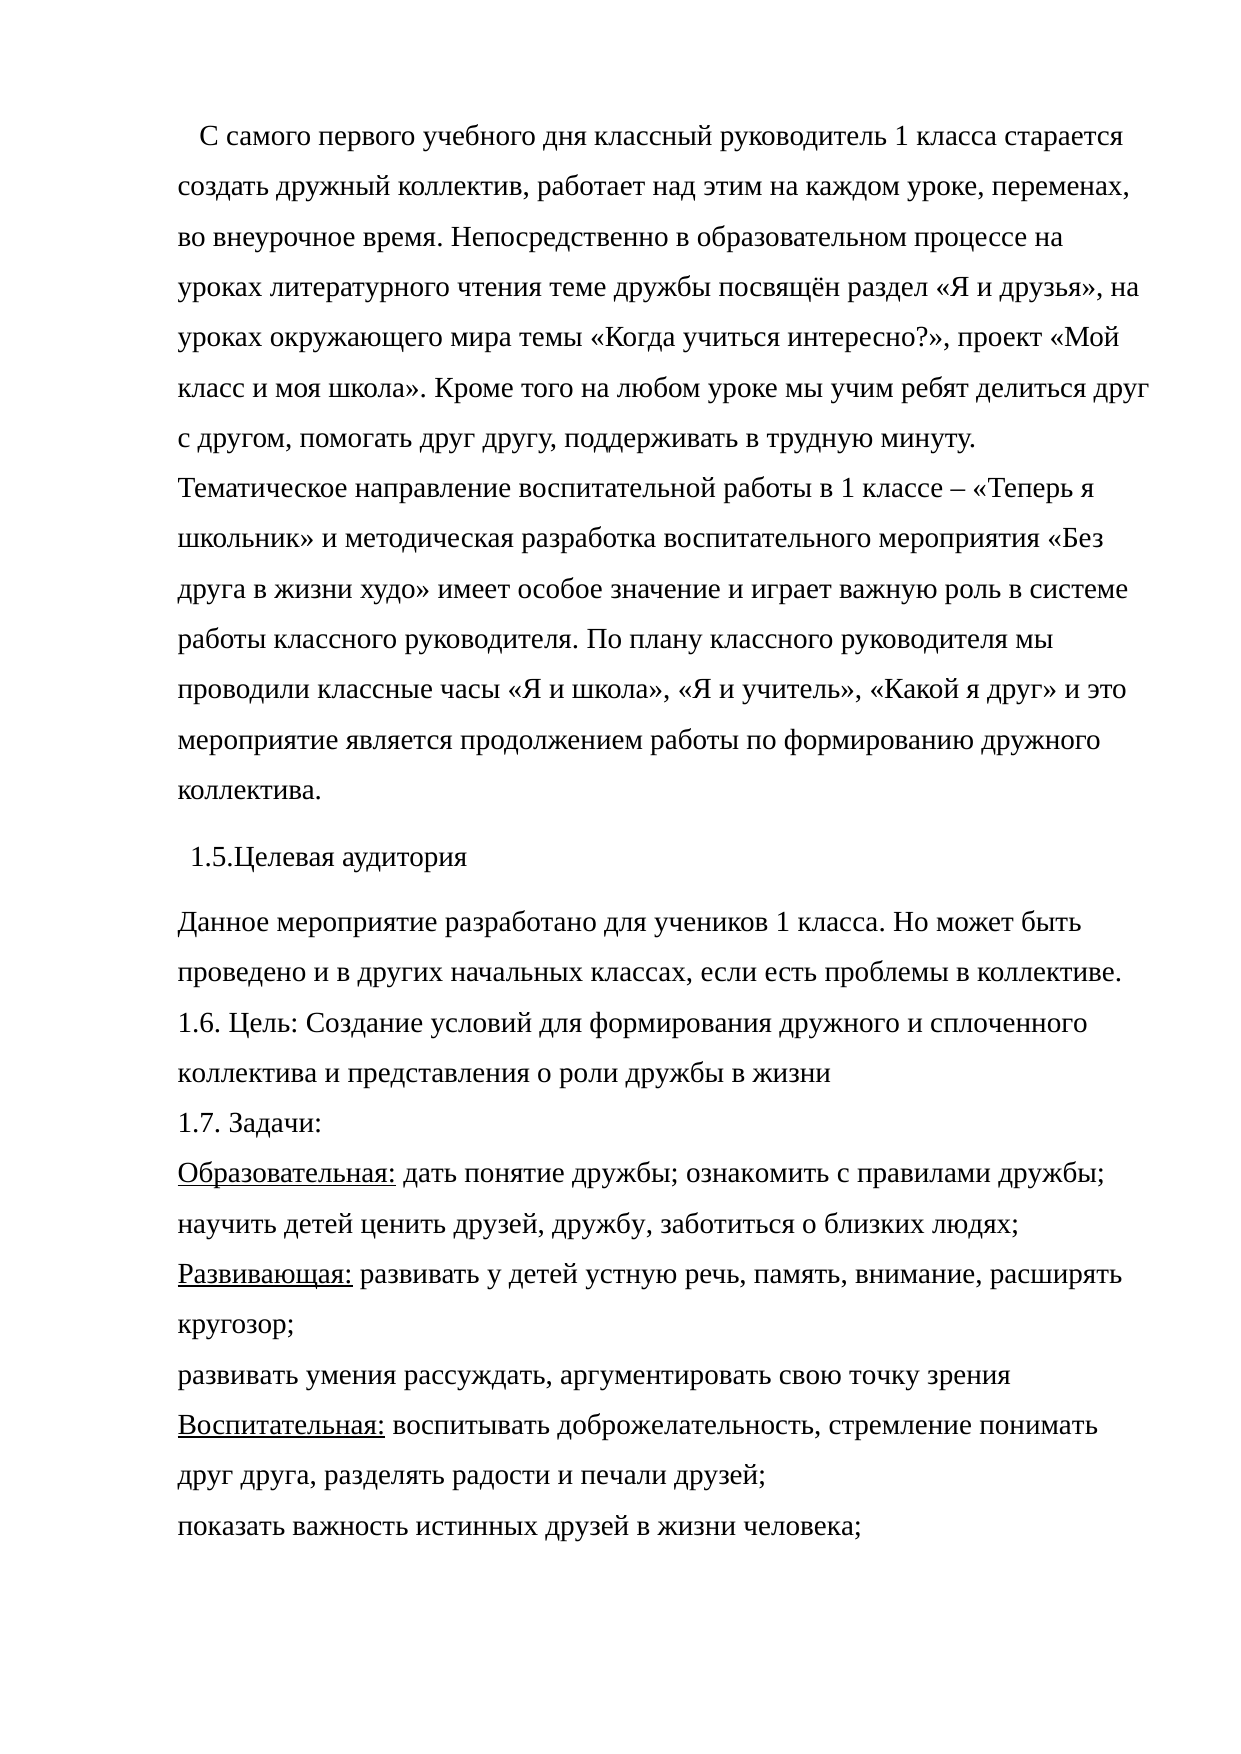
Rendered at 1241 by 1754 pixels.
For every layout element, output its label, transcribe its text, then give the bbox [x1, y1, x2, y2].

text 1.6. Цель: Создание условий для формирования дружного и сплоченного коллектива и представления о роли дружбы в жизни [177, 1005, 1152, 1088]
text Данное мероприятие разработано для учеников 1 класса. Но может быть проведено и в других начальных классах, если есть проблемы в коллективе. [177, 904, 1152, 988]
text 1.5.Целевая аудитория [190, 839, 1152, 873]
text показать важность истинных друзей в жизни человека; [177, 1508, 1152, 1541]
text Образовательная: дать понятие дружбы; ознакомить с правилами дружбы; [177, 1156, 1152, 1189]
text Воспитательная: воспитывать доброжелательность, стремление понимать друг друга, разделять радости и печали друзей; [177, 1407, 1152, 1491]
text Развивающая: развивать у детей устную речь, память, внимание, расширять кругозор; [177, 1256, 1152, 1340]
text развивать умения рассуждать, аргументировать свою точку зрения [177, 1357, 1152, 1390]
text С самого первого учебного дня классный руководитель 1 класса старается создать дружный коллектив, работает над этим на каждом уроке, переменах, во внеурочное время. Непосредственно в образовательном процессе на уроках литературного чтения теме дружбы посвящён раздел «Я и друзья», на уроках окружающего мира темы «Когда учиться интересно?», проект «Мой класс и моя школа». Кроме того на любом уроке мы учим ребят делиться друг с другом, помогать друг другу, поддерживать в трудную минуту. Тематическое направление воспитательной работы в 1 классе – «Теперь я школьник» и методическая разработка воспитательного мероприятия «Без друга в жизни худо» имеет особое значение и играет важную роль в системе работы классного руководителя. По плану классного руководителя мы проводили классные часы «Я и школа», «Я и учитель», «Какой я друг» и это мероприятие является продолжением работы по формированию дружного коллектива. [177, 118, 1152, 806]
text 1.7. Задачи: [177, 1105, 1152, 1139]
text научить детей ценить друзей, дружбу, заботиться о близких людях; [177, 1206, 1152, 1239]
